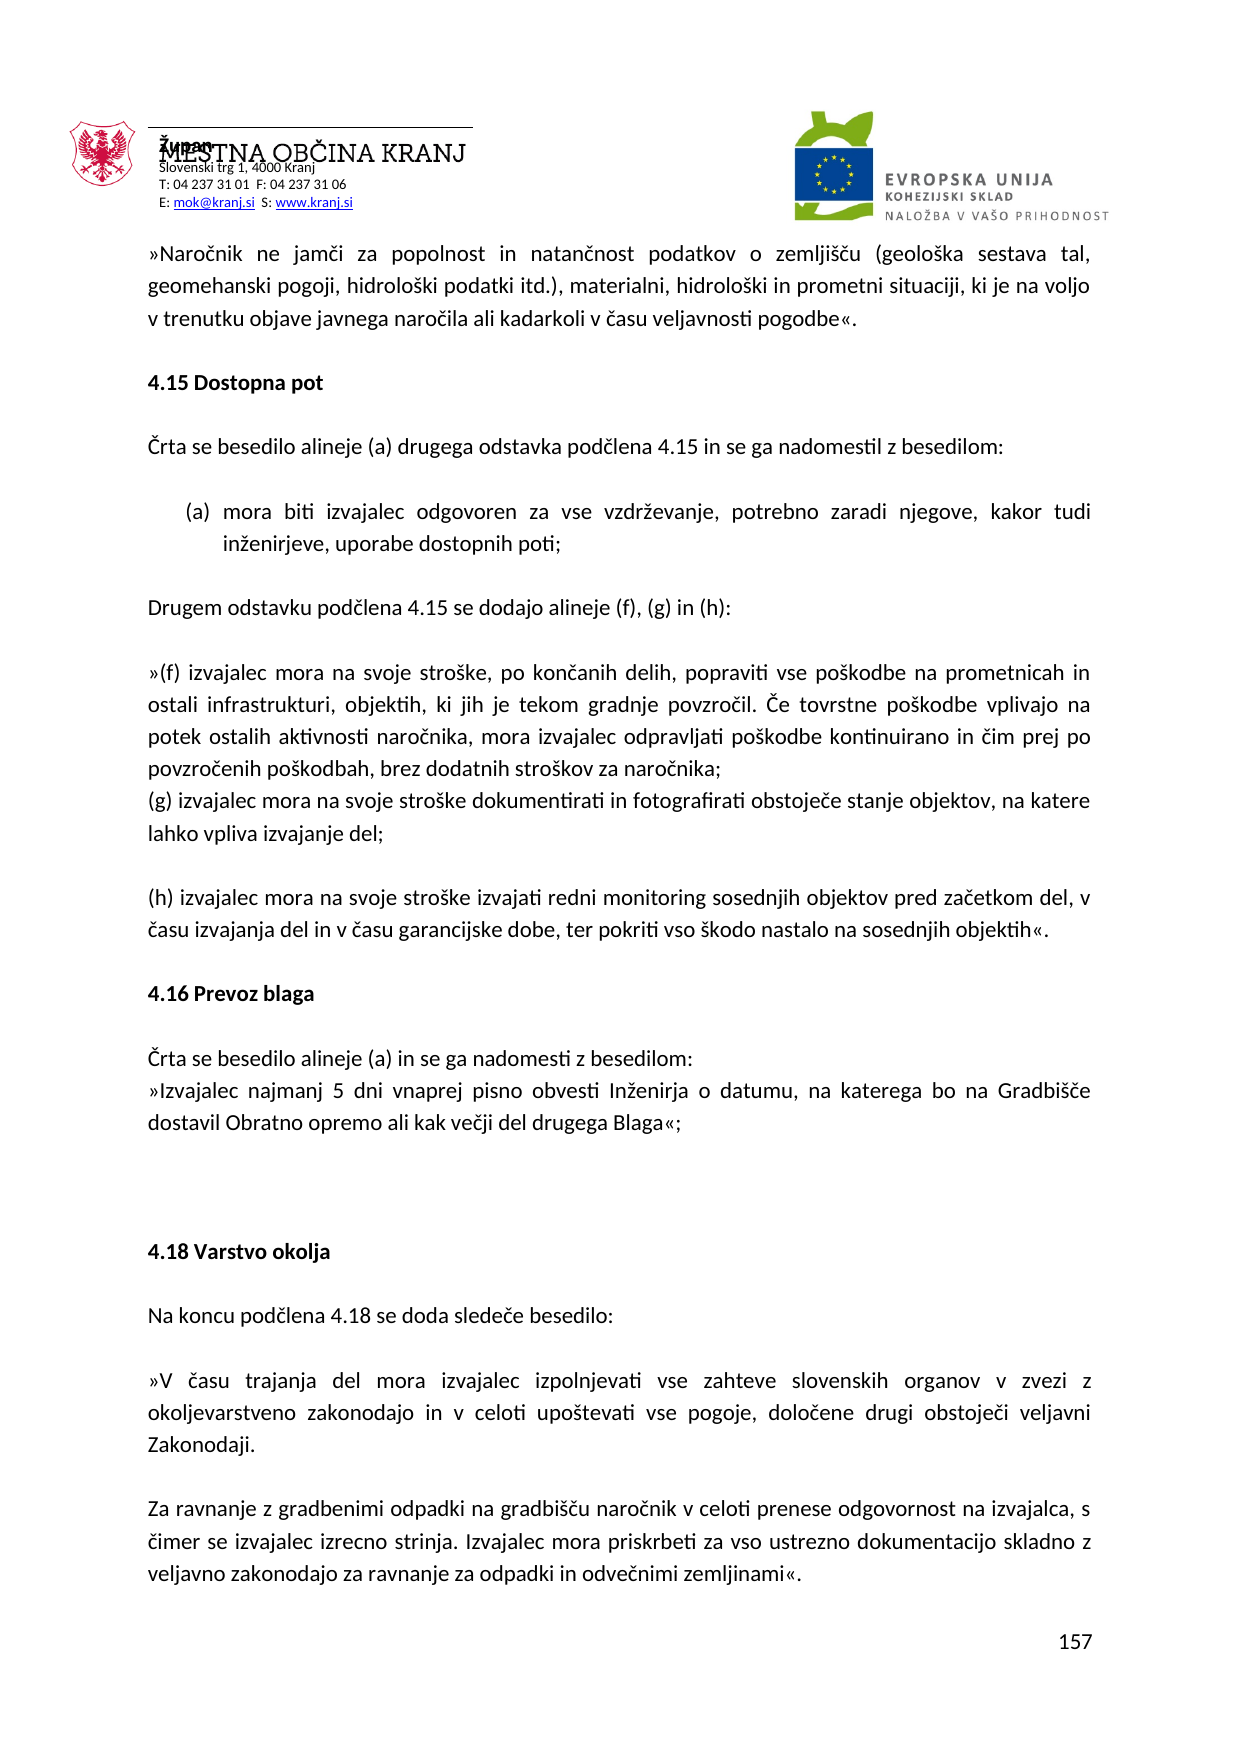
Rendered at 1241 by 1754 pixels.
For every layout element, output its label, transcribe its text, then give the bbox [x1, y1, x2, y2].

text Črta se besedilo alineje (a) drugega odstavka podčlena 4.15 in se ga nadomestil z besedilom: [148, 432, 1093, 460]
text Črta se besedilo alineje (a) in se ga nadomesti z besedilom: [148, 1044, 1093, 1072]
picture [714, 103, 1149, 230]
text 4.16 Prevoz blaga [148, 979, 1093, 1008]
text (h) izvajalec mora na svoje stroške izvajati redni monitoring sosednjih objektov pred začetkom del, v času izvajanja del in v času garancijske dobe, ter pokriti vso škodo nastalo na sosednjih objektih«. [148, 883, 1093, 943]
text Na koncu podčlena 4.18 se doda sledeče besedilo: [148, 1301, 1093, 1329]
text 4.15 Dostopna pot [148, 368, 1093, 396]
text »V času trajanja del mora izvajalec izpolnjevati vse zahteve slovenskih organov v zvezi z okoljevarstveno zakonodajo in v celoti upoštevati vse pogoje, določene drugi obstoječi veljavni Zakonodaji. [148, 1366, 1093, 1458]
text Drugem odstavku podčlena 4.15 se dodajo alineje (f), (g) in (h): [148, 593, 1093, 621]
text »(f) izvajalec mora na svoje stroške, po končanih delih, popraviti vse poškodbe na prometnicah in ostali infrastrukturi, objektih, ki jih je tekom gradnje povzročil. Če tovrstne poškodbe vplivajo na potek ostalih aktivnosti naročnika, mora izvajalec odpravljati poškodbe kontinuirano in čim prej po povzročenih poškodbah, brez dodatnih stroškov za naročnika; [148, 658, 1093, 782]
list mora biti izvajalec odgovoren za vse vzdrževanje, potrebno zaradi njegove, kakor tudi inženirjeve, uporabe dostopnih poti; [185, 497, 1093, 557]
text (g) izvajalec mora na svoje stroške dokumentirati in fotografirati obstoječe stanje objektov, na katere lahko vpliva izvajanje del; [148, 786, 1093, 847]
text »Izvajalec najmanj 5 dni vnaprej pisno obvesti Inženirja o datumu, na katerega bo na Gradbišče dostavil Obratno opremo ali kak večji del drugega Blaga«; [148, 1076, 1093, 1136]
text 4.18 Varstvo okolja [148, 1237, 1093, 1265]
text Za ravnanje z gradbenimi odpadki na gradbišču naročnik v celoti prenese odgovornost na izvajalca, s čimer se izvajalec izrecno strinja. Izvajalec mora priskrbeti za vso ustrezno dokumentacijo skladno z veljavno zakonodajo za ravnanje za odpadki in odvečnimi zemljinami«. [148, 1494, 1093, 1587]
text »Naročnik ne jamči za popolnost in natančnost podatkov o zemljišču (geološka sestava tal, geomehanski pogoji, hidrološki podatki itd.), materialni, hidrološki in prometni situaciji, ki je na voljo v trenutku objave javnega naročila ali kadarkoli v času veljavnosti pogodbe«. [148, 239, 1093, 332]
